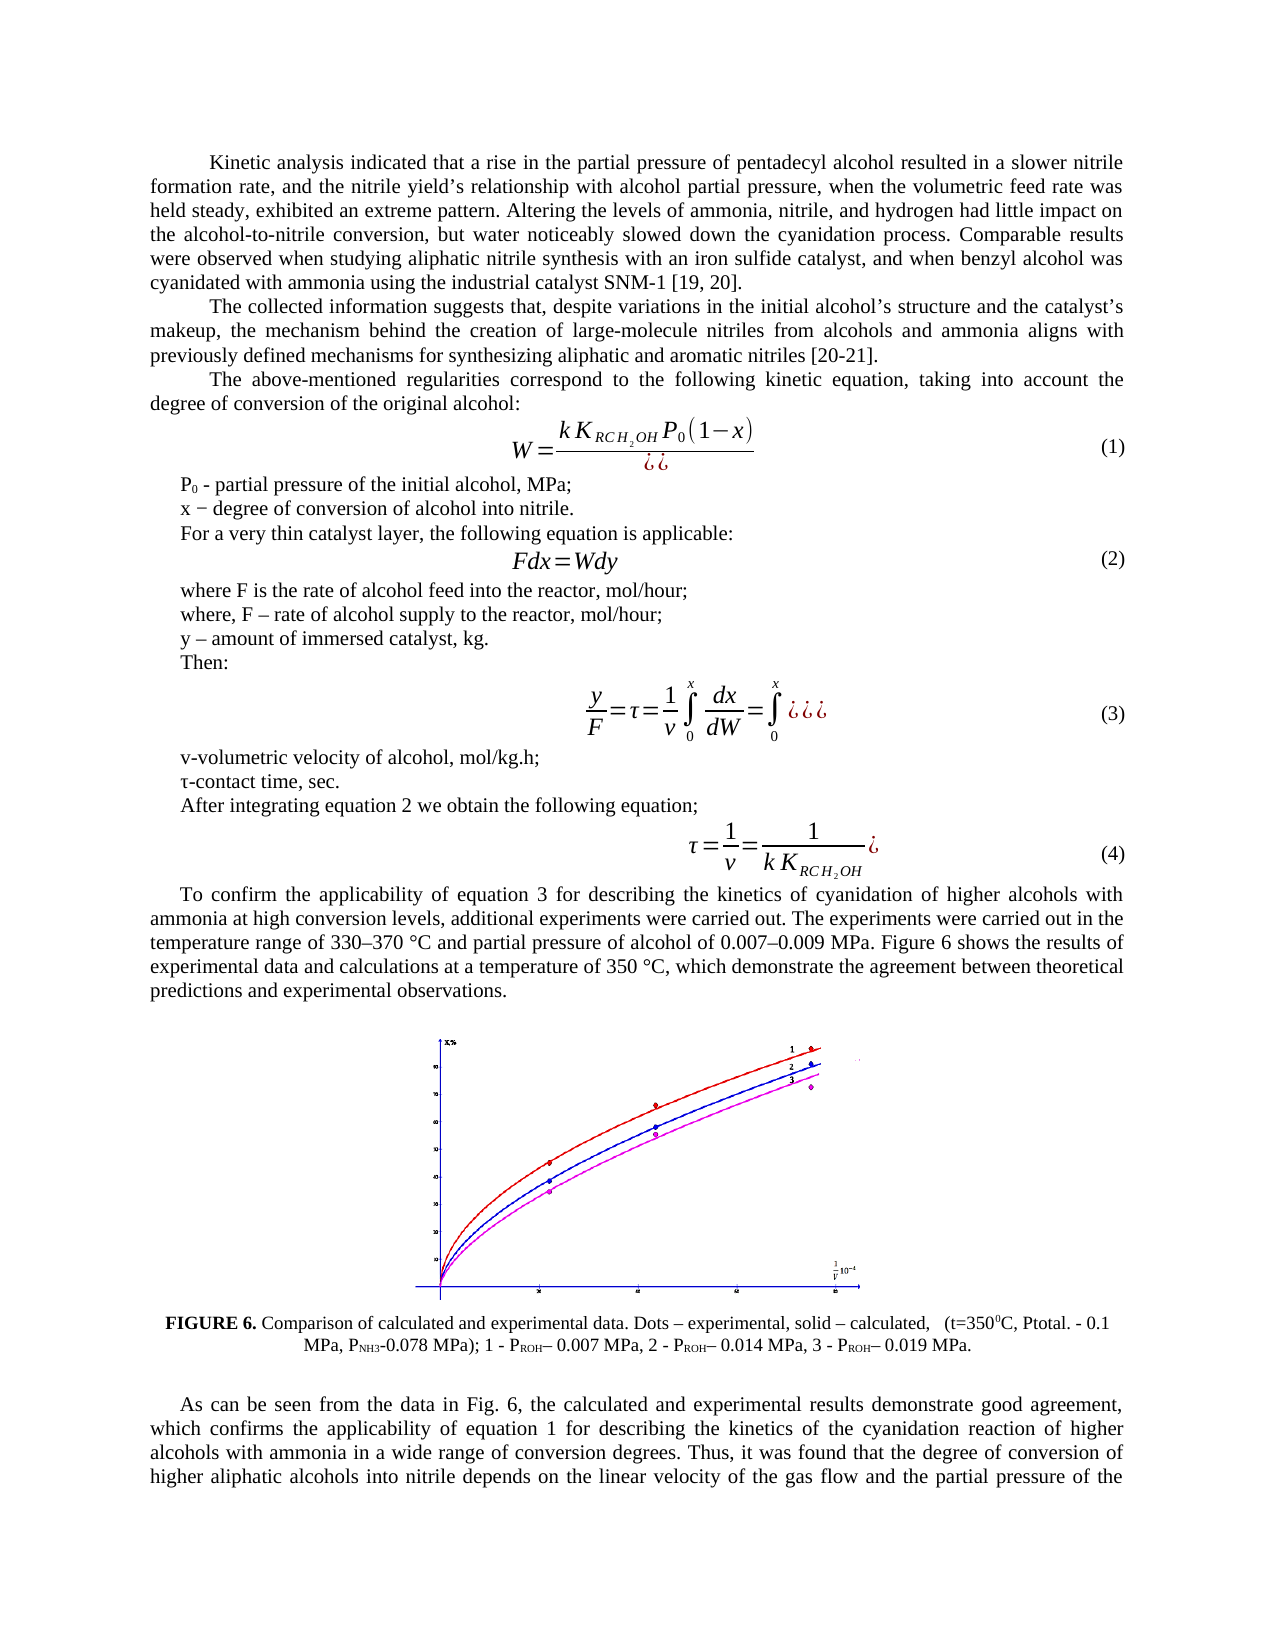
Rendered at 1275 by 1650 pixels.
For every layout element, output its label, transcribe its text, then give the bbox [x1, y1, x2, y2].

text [150, 1392, 1125, 1488]
picture [404, 1026, 871, 1300]
text (2) [150, 544, 1125, 578]
text The above-mentioned regularities correspond to the following kinetic equation, taking into account the degree of conversion of the original alcohol: [150, 367, 1125, 415]
text v-volumetric velocity of alcohol, mol/kg.h; [150, 745, 1125, 769]
text (1) [150, 415, 1125, 472]
text Kinetic analysis indicated that a rise in the partial pressure of pentadecyl alcohol resulted in a slower nitrile formation rate, and the nitrile yield’s relationship with alcohol partial pressure, when the volumetric feed rate was held steady, exhibited an extreme pattern. Altering the levels of ammonia, nitrile, and hydrogen had little impact on the alcohol-to-nitrile conversion, but water noticeably slowed down the cyanidation process. Comparable results were observed when studying aliphatic nitrile synthesis with an iron sulfide catalyst, and when benzyl alcohol was cyanidated with ammonia using the industrial catalyst SNM-1 [19, 20]. [150, 150, 1125, 294]
text The collected information suggests that, despite variations in the initial alcohol’s structure and the catalyst’s makeup, the mechanism behind the creation of large-molecule nitriles from alcohols and ammonia aligns with previously defined mechanisms for synthesizing aliphatic and aromatic nitriles [20-21]. [150, 294, 1125, 367]
text y – amount of immersed catalyst, kg. [150, 626, 1125, 650]
text P0 - partial pressure of the initial alcohol, MPa; [150, 472, 1125, 496]
text (4) [150, 817, 1125, 882]
text where, F – rate of alcohol supply to the reactor, mol/hour; [150, 602, 1125, 626]
text x − degree of conversion of alcohol into nitrile. [150, 496, 1125, 520]
text Then: [150, 650, 1125, 674]
text FIGURE 6. Comparison of calculated and experimental data. Dots – experimental, solid – calculated, (t=3500С, Рtotal. - 0.1 MPa, РNH3-0.078 MPa); 1 - PROH– 0.007 MPa, 2 - PROH– 0.014 MPa, 3 - PROH– 0.019 MPa. [150, 1312, 1125, 1355]
text After integrating equation 2 we obtain the following equation; [150, 793, 1125, 817]
text where F is the rate of alcohol feed into the reactor, mol/hour; [150, 578, 1125, 602]
text (3) [150, 674, 1125, 745]
text To confirm the applicability of equation 3 for describing the kinetics of cyanidation of higher alcohols with ammonia at high conversion levels, additional experiments were carried out. The experiments were carried out in the temperature range of 330–370 °C and partial pressure of alcohol of 0.007–0.009 MPa. Figure 6 shows the results of experimental data and calculations at a temperature of 350 °C, which demonstrate the agreement between theoretical predictions and experimental observations. [150, 882, 1125, 1002]
text τ-contact time, sec. [150, 769, 1125, 793]
text For a very thin catalyst layer, the following equation is applicable: [150, 520, 1125, 544]
